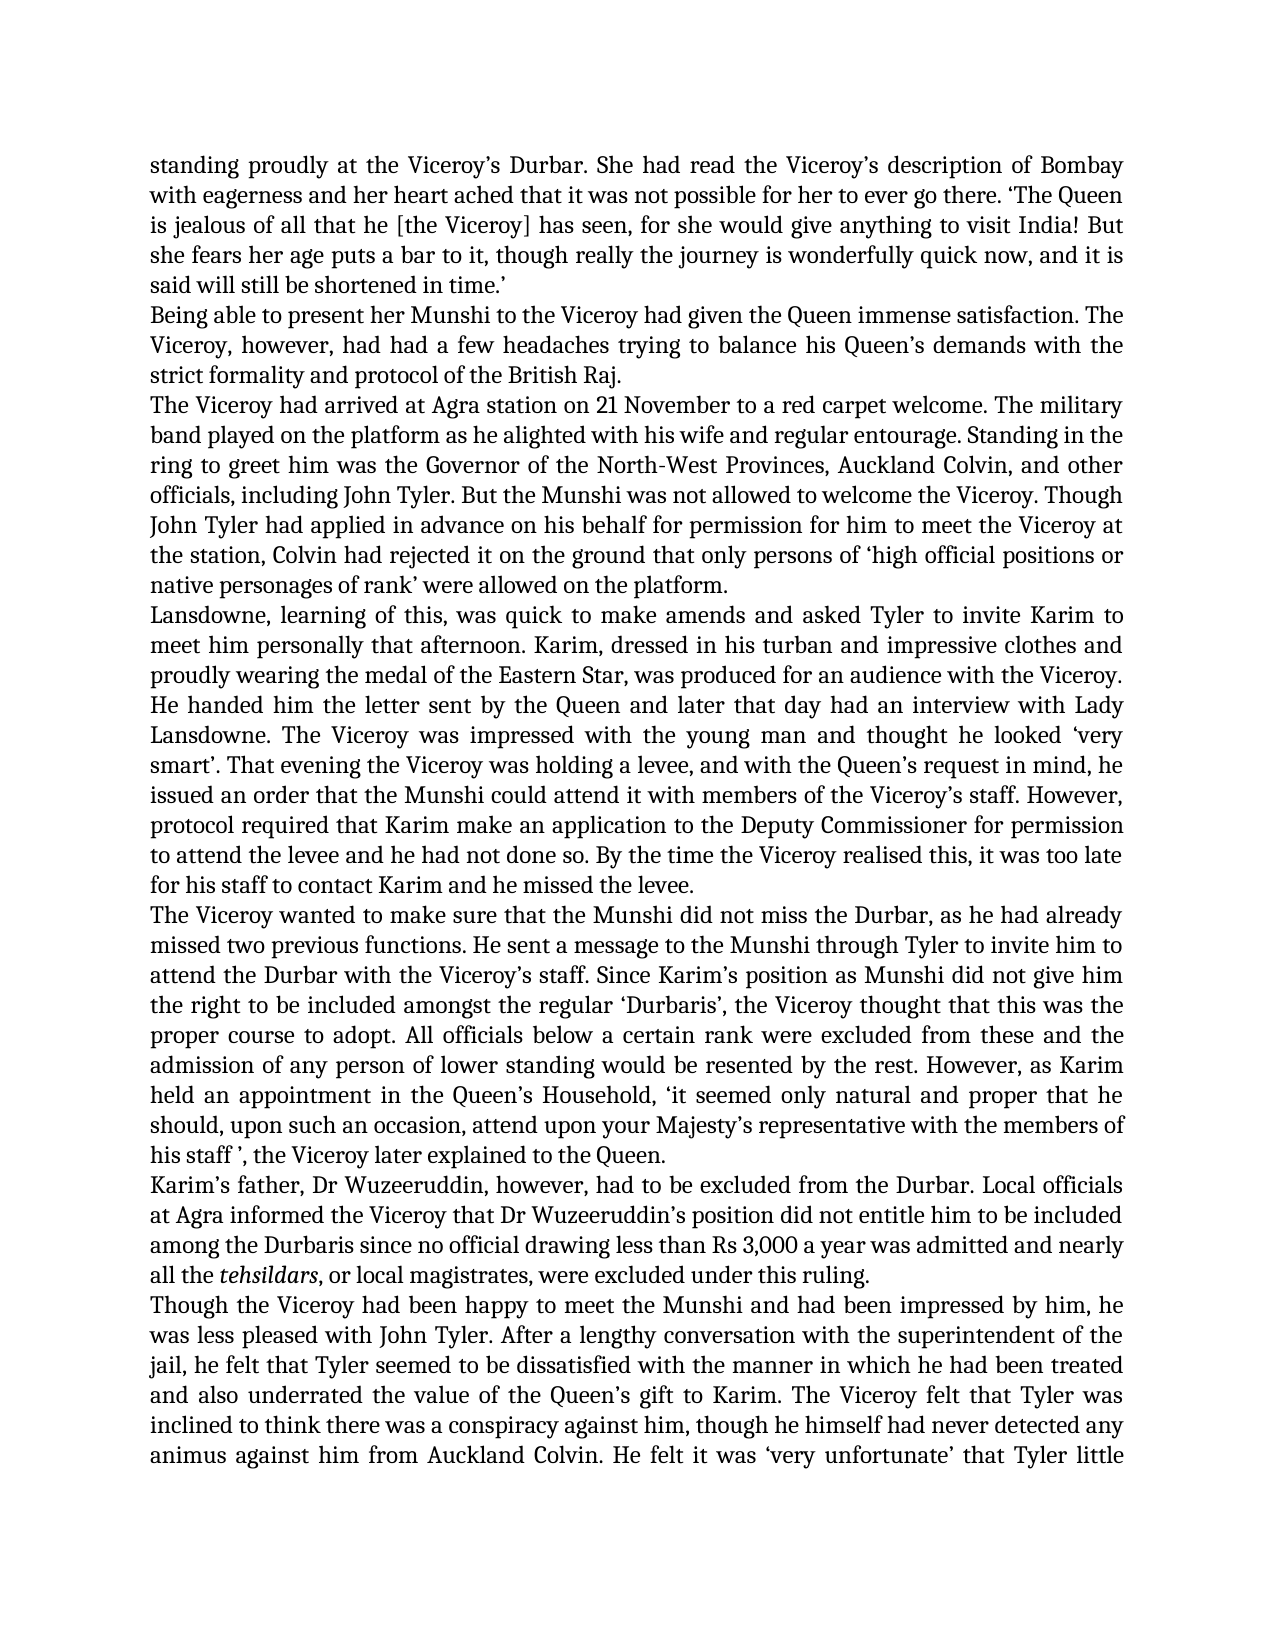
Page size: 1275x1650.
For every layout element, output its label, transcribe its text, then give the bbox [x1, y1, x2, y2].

text Being able to present her Munshi to the Viceroy had given the Queen immense satisfaction. The Viceroy, however, had had a few headaches trying to balance his Queen’s demands with the strict formality and protocol of the British Raj. [150, 300, 1125, 390]
text Lansdowne, learning of this, was quick to make amends and asked Tyler to invite Karim to meet him personally that afternoon. Karim, dressed in his turban and impressive clothes and proudly wearing the medal of the Eastern Star, was produced for an audience with the Viceroy. He handed him the letter sent by the Queen and later that day had an interview with Lady Lansdowne. The Viceroy was impressed with the young man and thought he looked ‘very smart’. That evening the Viceroy was holding a levee, and with the Queen’s request in mind, he issued an order that the Munshi could attend it with members of the Viceroy’s staff. However, protocol required that Karim make an application to the Deputy Commissioner for permission to attend the levee and he had not done so. By the time the Viceroy realised this, it was too late for his staff to contact Karim and he missed the levee. [150, 600, 1125, 900]
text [150, 150, 1125, 300]
text The Viceroy had arrived at Agra station on 21 November to a red carpet welcome. The military band played on the platform as he alighted with his wife and regular entourage. Standing in the ring to greet him was the Governor of the North-West Provinces, Auckland Colvin, and other officials, including John Tyler. But the Munshi was not allowed to welcome the Viceroy. Though John Tyler had applied in advance on his behalf for permission for him to meet the Viceroy at the station, Colvin had rejected it on the ground that only persons of ‘high official positions or native personages of rank’ were allowed on the platform. [150, 390, 1125, 600]
text The Viceroy wanted to make sure that the Munshi did not miss the Durbar, as he had already missed two previous functions. He sent a message to the Munshi through Tyler to invite him to attend the Durbar with the Viceroy’s staff. Since Karim’s position as Munshi did not give him the right to be included amongst the regular ‘Durbaris’, the Viceroy thought that this was the proper course to adopt. All officials below a certain rank were excluded from these and the admission of any person of lower standing would be resented by the rest. However, as Karim held an appointment in the Queen’s Household, ‘it seemed only natural and proper that he should, upon such an occasion, attend upon your Majesty’s representative with the members of his staff ’, the Viceroy later explained to the Queen. [150, 900, 1125, 1170]
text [150, 1290, 1125, 1470]
text Karim’s father, Dr Wuzeeruddin, however, had to be excluded from the Durbar. Local officials at Agra informed the Viceroy that Dr Wuzeeruddin’s position did not entitle him to be included among the Durbaris since no official drawing less than Rs 3,000 a year was admitted and nearly all the tehsildars, or local magistrates, were excluded under this ruling. [150, 1170, 1125, 1290]
